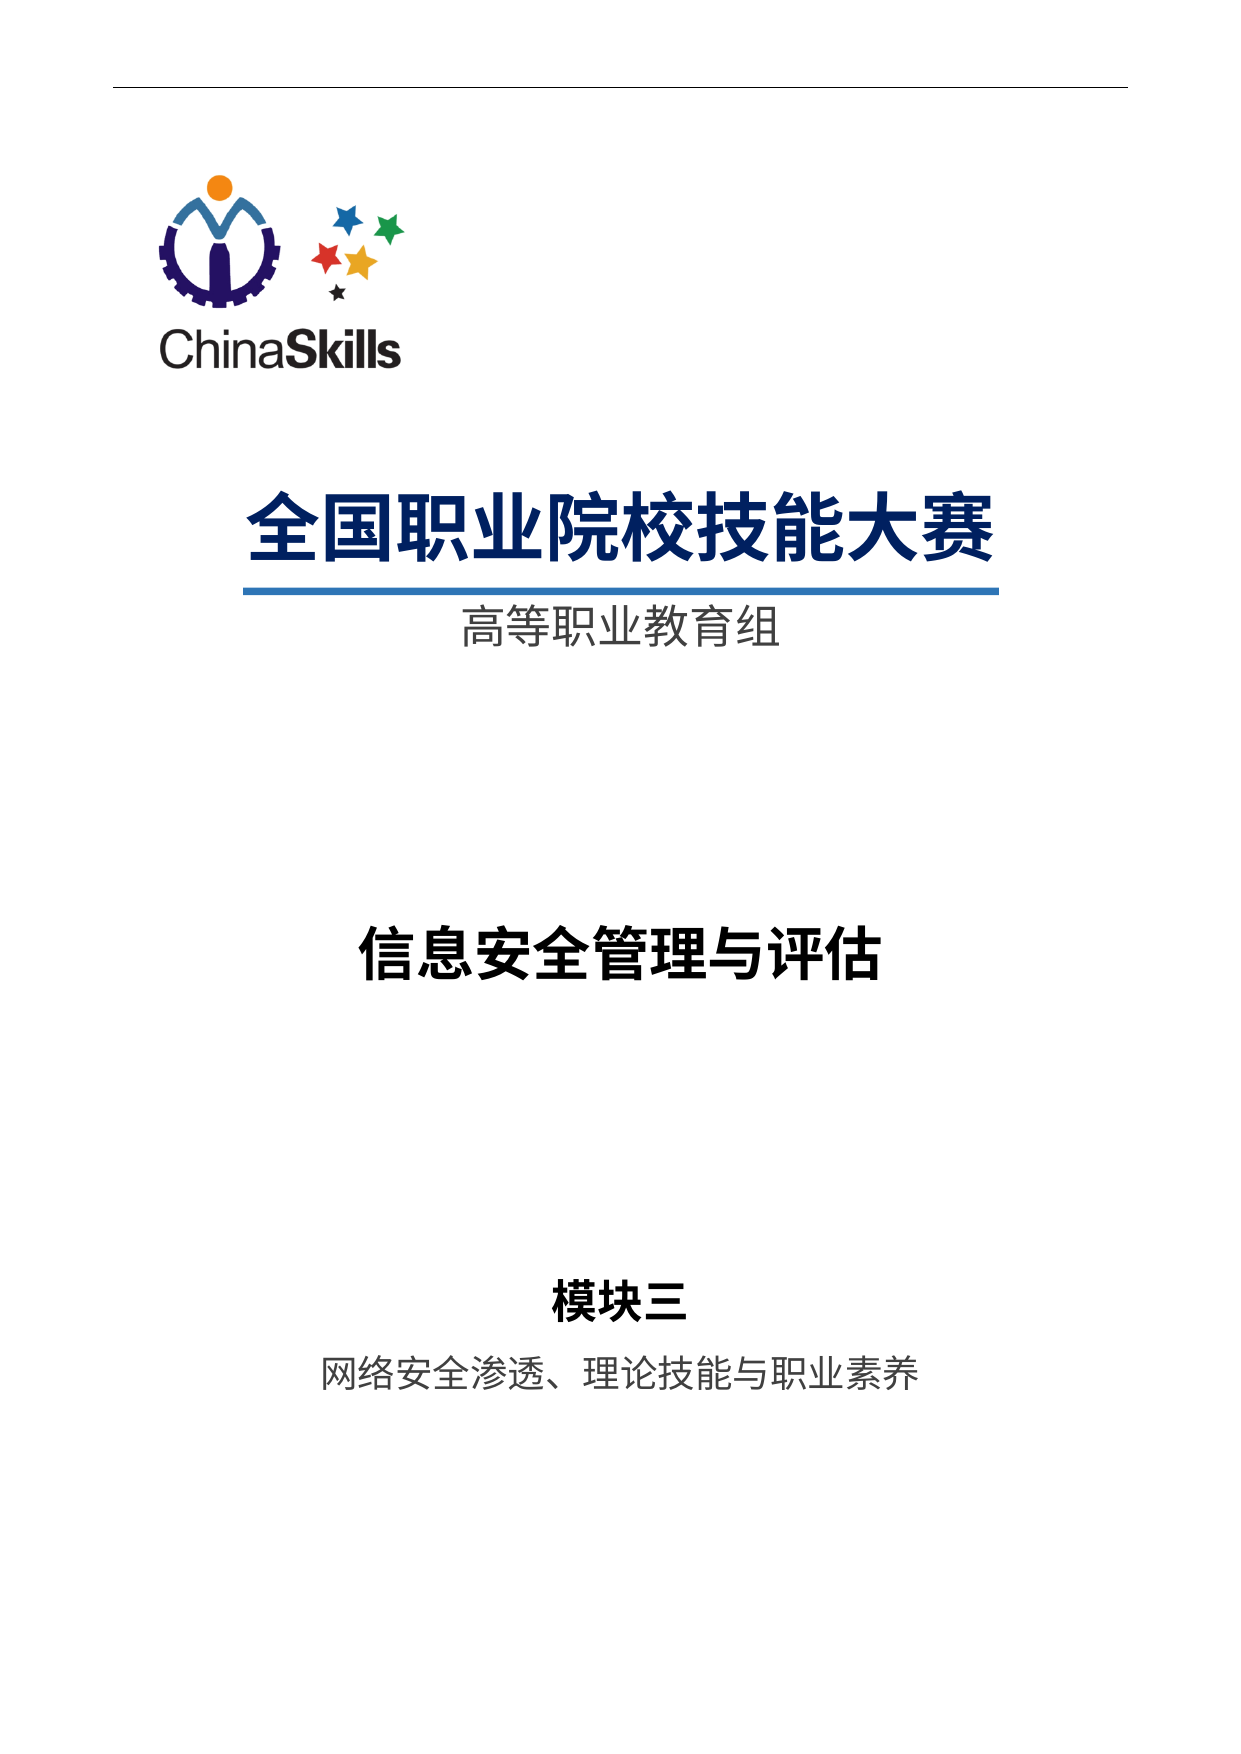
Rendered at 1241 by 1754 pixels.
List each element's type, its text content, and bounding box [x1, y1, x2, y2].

picture [153, 174, 405, 369]
text 网络安全渗透、理论技能与职业素养 [112, 1344, 1128, 1398]
text 全国职业院校技能大赛 [112, 469, 1128, 577]
text 模块三 [112, 1265, 1128, 1332]
text 高等职业教育组 [112, 590, 1128, 656]
text 信息安全管理与评估 [112, 907, 1128, 992]
